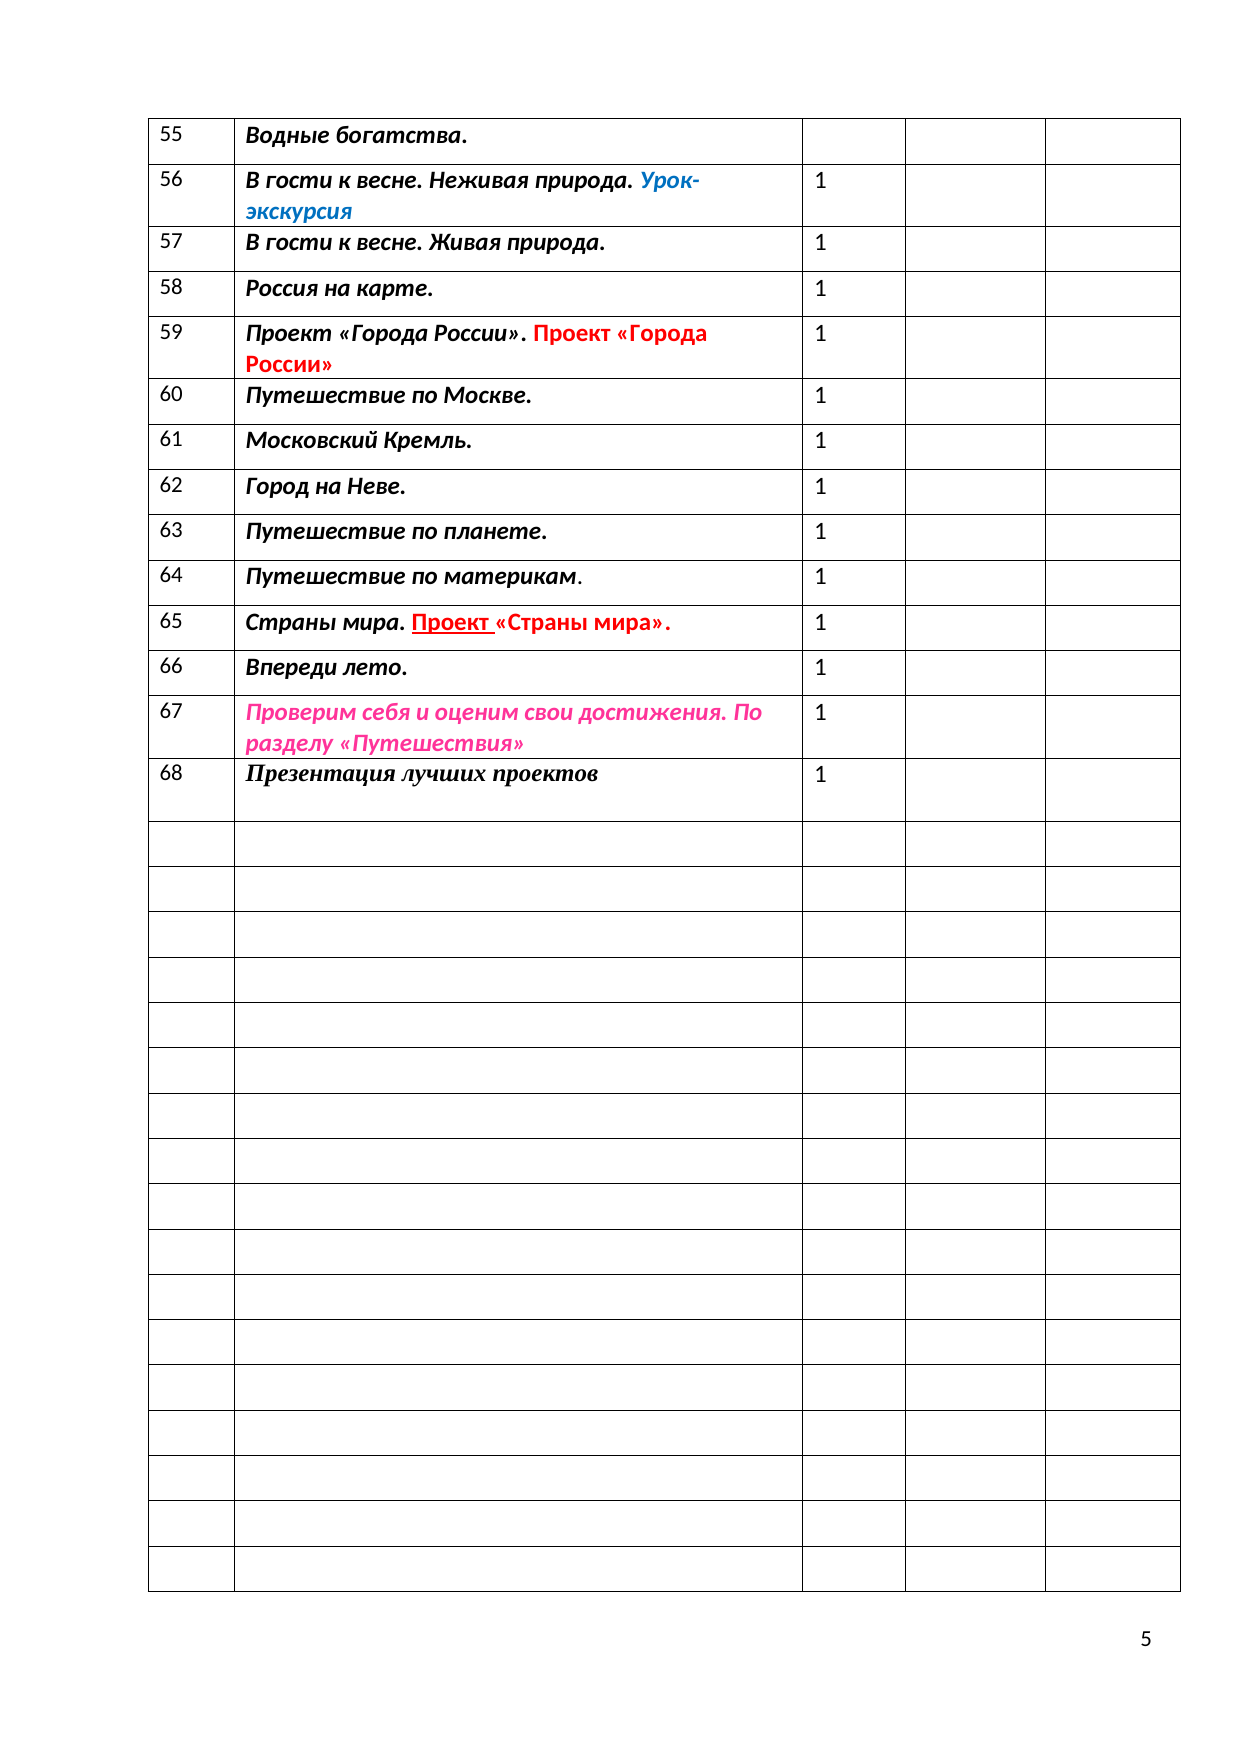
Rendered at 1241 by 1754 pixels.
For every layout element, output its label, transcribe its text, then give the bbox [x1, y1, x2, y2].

table_cell [803, 1048, 905, 1092]
table_cell [235, 867, 802, 911]
table_cell [1046, 227, 1180, 271]
table_cell 59 [149, 317, 234, 378]
table_cell [906, 561, 1045, 605]
table_cell [803, 1456, 905, 1500]
table_cell [1046, 1184, 1180, 1228]
table_cell [1046, 1003, 1180, 1047]
table_cell [235, 1365, 802, 1410]
table_cell [235, 1411, 802, 1455]
table_cell [906, 958, 1045, 1002]
table_cell [235, 1139, 802, 1183]
table_cell [906, 1184, 1045, 1228]
table_cell Проект «Города России». Проект «Города России» [235, 317, 802, 378]
table_cell Путешествие по планете. [235, 515, 802, 559]
table_cell [149, 1501, 234, 1546]
table_cell [803, 1139, 905, 1183]
table_cell 1 [803, 696, 905, 757]
table_cell 64 [149, 561, 234, 605]
table_cell [235, 1501, 802, 1546]
table_cell [906, 1139, 1045, 1183]
table_cell [149, 822, 234, 866]
table_cell [1046, 1230, 1180, 1274]
table_cell [803, 1320, 905, 1364]
table_cell 1 [803, 272, 905, 316]
table_cell [803, 912, 905, 957]
table_cell [149, 1320, 234, 1364]
table_cell [1046, 1547, 1180, 1591]
table_cell [803, 1547, 905, 1591]
table_cell 1 [803, 379, 905, 423]
table_cell Презентация лучших проектов [235, 759, 802, 821]
table_cell 60 [149, 379, 234, 423]
table_cell [906, 165, 1045, 226]
table_cell [803, 1501, 905, 1546]
table_cell [235, 1048, 802, 1092]
table_cell 56 [149, 165, 234, 226]
table_cell [803, 958, 905, 1002]
table_cell 1 [803, 227, 905, 271]
table_cell [803, 1411, 905, 1455]
table_cell [906, 379, 1045, 423]
table_cell 55 [149, 119, 234, 163]
table_cell [1046, 272, 1180, 316]
table_cell В гости к весне. Живая природа. [235, 227, 802, 271]
table_cell [906, 1501, 1045, 1546]
table_cell [803, 867, 905, 911]
table_cell [803, 119, 905, 163]
table_cell [906, 119, 1045, 163]
table_cell [1046, 470, 1180, 514]
table_cell [906, 651, 1045, 695]
table_cell [906, 696, 1045, 757]
table_cell [1046, 561, 1180, 605]
table_cell [1046, 1320, 1180, 1364]
table_cell [1046, 165, 1180, 226]
table_cell [1046, 425, 1180, 469]
table_cell [906, 1411, 1045, 1455]
table_cell [803, 1365, 905, 1410]
table_cell [1046, 958, 1180, 1002]
table_cell [1046, 1094, 1180, 1138]
table_cell 1 [803, 470, 905, 514]
table_cell 58 [149, 272, 234, 316]
table_cell [235, 1003, 802, 1047]
table_cell [149, 958, 234, 1002]
table_cell [906, 1230, 1045, 1274]
table_cell [149, 1003, 234, 1047]
table_cell Московский Кремль. [235, 425, 802, 469]
table_cell [803, 1184, 905, 1228]
table_cell [149, 1139, 234, 1183]
table_cell [906, 1094, 1045, 1138]
table_cell [1046, 1048, 1180, 1092]
table_cell [235, 1456, 802, 1500]
table_cell [235, 1547, 802, 1591]
table_cell [906, 1048, 1045, 1092]
table_cell [906, 1365, 1045, 1410]
table_cell [1046, 912, 1180, 957]
table_cell [1046, 1411, 1180, 1455]
table_cell [1046, 651, 1180, 695]
table_cell [1046, 696, 1180, 757]
table_cell [1046, 867, 1180, 911]
table_cell [906, 272, 1045, 316]
table_cell 1 [803, 651, 905, 695]
table_cell 66 [149, 651, 234, 695]
table_cell 67 [149, 696, 234, 757]
table_cell [906, 1320, 1045, 1364]
table_cell [906, 1456, 1045, 1500]
table_cell [906, 759, 1045, 821]
table_cell 62 [149, 470, 234, 514]
table_cell 1 [803, 425, 905, 469]
table_cell Путешествие по материкам. [235, 561, 802, 605]
table_cell 63 [149, 515, 234, 559]
table_cell 1 [803, 561, 905, 605]
table_cell Водные богатства. [235, 119, 802, 163]
table_cell 1 [803, 606, 905, 650]
table_cell 1 [803, 165, 905, 226]
table_cell [149, 867, 234, 911]
table_cell Проверим себя и оценим свои достижения. По разделу «Путешествия» [235, 696, 802, 757]
table_cell [149, 1547, 234, 1591]
table_cell [149, 912, 234, 957]
table_cell [906, 1003, 1045, 1047]
table_cell [906, 227, 1045, 271]
table_cell Город на Неве. [235, 470, 802, 514]
table_cell 57 [149, 227, 234, 271]
table_cell [1046, 1139, 1180, 1183]
table_cell [906, 606, 1045, 650]
table_cell Россия на карте. [235, 272, 802, 316]
table_cell [235, 1320, 802, 1364]
table_cell 1 [803, 759, 905, 821]
table_cell [235, 1184, 802, 1228]
table_cell [235, 912, 802, 957]
table_cell 1 [803, 515, 905, 559]
table_cell [1046, 379, 1180, 423]
table_cell [803, 1003, 905, 1047]
table_cell Впереди лето. [235, 651, 802, 695]
table_cell [149, 1230, 234, 1274]
table_cell [1046, 606, 1180, 650]
table_cell [803, 1094, 905, 1138]
table_cell [803, 1230, 905, 1274]
table_cell [235, 822, 802, 866]
table_cell [906, 317, 1045, 378]
table_cell [235, 1230, 802, 1274]
table_cell [906, 912, 1045, 957]
table_cell Страны мира. Проект «Страны мира». [235, 606, 802, 650]
table_cell [1046, 822, 1180, 866]
table_cell 1 [803, 317, 905, 378]
table_cell [235, 958, 802, 1002]
table_cell [149, 1048, 234, 1092]
table_cell [1046, 119, 1180, 163]
table_cell [803, 822, 905, 866]
table_cell [906, 425, 1045, 469]
table_cell [906, 867, 1045, 911]
table_cell [149, 1184, 234, 1228]
table_cell [906, 515, 1045, 559]
table_cell [1046, 759, 1180, 821]
table_cell [235, 1094, 802, 1138]
table_cell [1046, 1275, 1180, 1319]
table_cell 68 [149, 759, 234, 821]
table_cell [1046, 1456, 1180, 1500]
table_cell [1046, 1365, 1180, 1410]
table_cell Путешествие по Москве. [235, 379, 802, 423]
table_cell В гости к весне. Неживая природа. Урок-экскурсия [235, 165, 802, 226]
table_cell [1046, 515, 1180, 559]
table_cell [149, 1094, 234, 1138]
table_cell [906, 1275, 1045, 1319]
table_cell [149, 1365, 234, 1410]
table_cell 65 [149, 606, 234, 650]
table_cell [803, 1275, 905, 1319]
table_cell [149, 1411, 234, 1455]
table_cell [906, 470, 1045, 514]
table_cell [235, 1275, 802, 1319]
table_cell [1046, 317, 1180, 378]
table_cell [906, 822, 1045, 866]
table_cell [1046, 1501, 1180, 1546]
table_cell 61 [149, 425, 234, 469]
table_cell [149, 1275, 234, 1319]
table_cell [149, 1456, 234, 1500]
table_cell [906, 1547, 1045, 1591]
